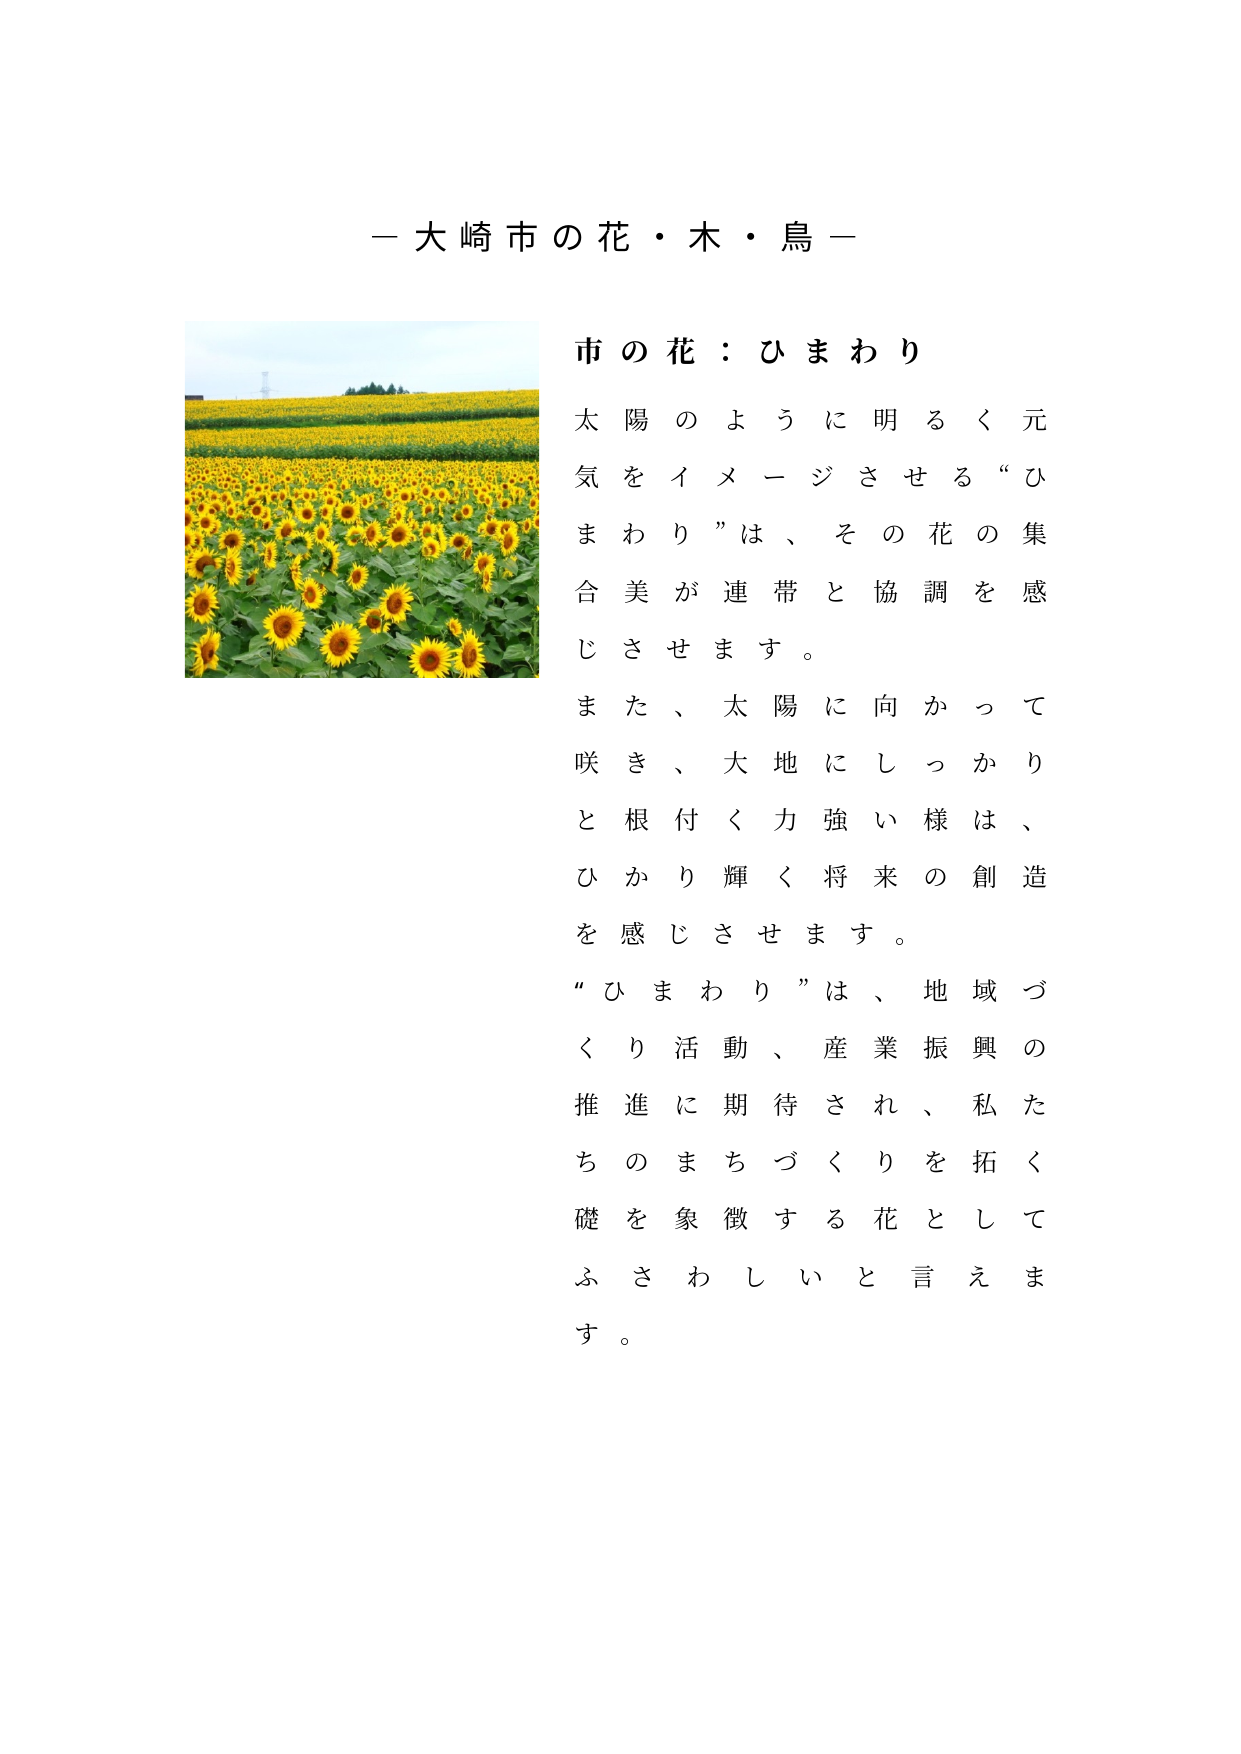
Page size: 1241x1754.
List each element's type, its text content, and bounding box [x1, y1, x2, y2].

text －大崎市の花・木・鳥－ [185, 207, 1056, 264]
table_header [174, 321, 554, 1418]
table_header 市の花：ひまわり 太陽のように明るく元気をイメージさせる“ひまわり”は、その花の集合美が連帯と協調を感じさせます。 また、太陽に向かって咲き、大地にしっかりと根付く力強い様は、ひかり輝く将来の創造を感じさせます。 “ひまわり”は、地域づくり活動、産業振興の推進に期待され、私たちのまちづくりを拓く礎を象徴する花としてふさわしいと言えます。 [554, 321, 1080, 1418]
picture [184, 321, 540, 678]
